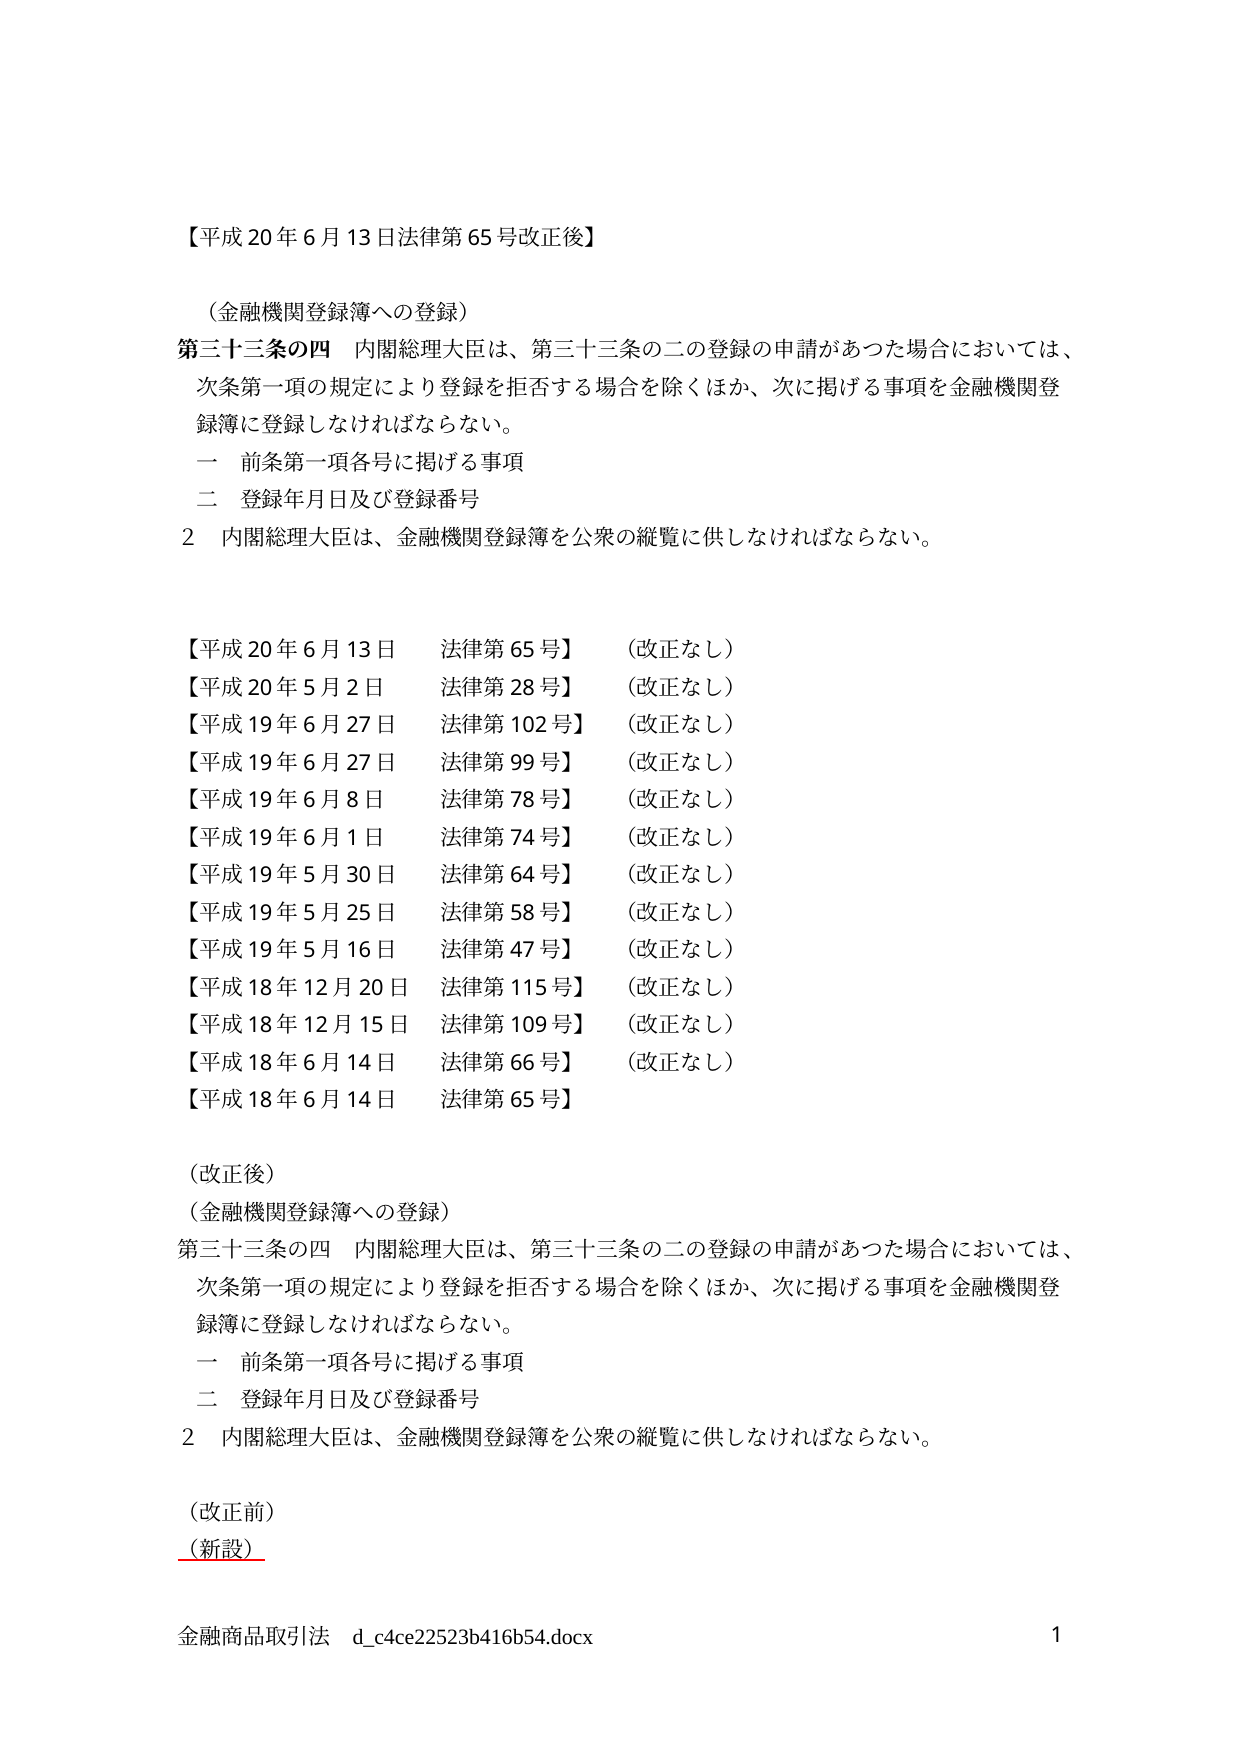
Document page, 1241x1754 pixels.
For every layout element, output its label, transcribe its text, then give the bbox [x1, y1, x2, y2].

text 【平成18年12月15日 法律第109号】 （改正なし） [177, 1004, 1063, 1042]
text （新設） [177, 1529, 1063, 1567]
text 【平成18年12月20日 法律第115号】 （改正なし） [177, 967, 1063, 1004]
text 二 登録年月日及び登録番号 [196, 1379, 1063, 1417]
text 【平成19年5月16日 法律第47号】 （改正なし） [177, 929, 1063, 967]
text （改正後） [177, 1154, 1063, 1192]
text 【平成20年5月2日 法律第28号】 （改正なし） [177, 667, 1063, 704]
text （金融機関登録簿への登録） [177, 1192, 1063, 1229]
text 【平成19年6月1日 法律第74号】 （改正なし） [177, 817, 1063, 854]
text （改正前） [177, 1492, 1063, 1529]
text 二 登録年月日及び登録番号 [196, 479, 1063, 517]
text 一 前条第一項各号に掲げる事項 [196, 1342, 1063, 1379]
text 【平成18年6月14日 法律第66号】 （改正なし） [177, 1042, 1063, 1079]
text （金融機関登録簿への登録） [196, 292, 1063, 329]
text 【平成19年6月27日 法律第102号】 （改正なし） [177, 704, 1063, 742]
text 【平成20年6月13日 法律第65号】 （改正なし） [177, 629, 1063, 667]
text 【平成19年6月8日 法律第78号】 （改正なし） [177, 779, 1063, 817]
text 【平成18年6月14日 法律第65号】 [177, 1079, 1063, 1117]
text 【平成20年6月13日法律第65号改正後】 [177, 217, 1063, 254]
text 【平成19年5月30日 法律第64号】 （改正なし） [177, 854, 1063, 892]
text ２ 内閣総理大臣は、金融機関登録簿を公衆の縦覧に供しなければならない。 [177, 1417, 1063, 1454]
text 第三十三条の四 内閣総理大臣は、第三十三条の二の登録の申請があつた場合においては、次条第一項の規定により登録を拒否する場合を除くほか、次に掲げる事項を金融機関登録簿に登録しなければならない。 [177, 1229, 1063, 1342]
text 【平成19年5月25日 法律第58号】 （改正なし） [177, 892, 1063, 929]
text ２ 内閣総理大臣は、金融機関登録簿を公衆の縦覧に供しなければならない。 [177, 517, 1063, 554]
text 一 前条第一項各号に掲げる事項 [196, 442, 1063, 479]
text 【平成19年6月27日 法律第99号】 （改正なし） [177, 742, 1063, 779]
text 第三十三条の四 内閣総理大臣は、第三十三条の二の登録の申請があつた場合においては、次条第一項の規定により登録を拒否する場合を除くほか、次に掲げる事項を金融機関登録簿に登録しなければならない。 [177, 329, 1063, 442]
